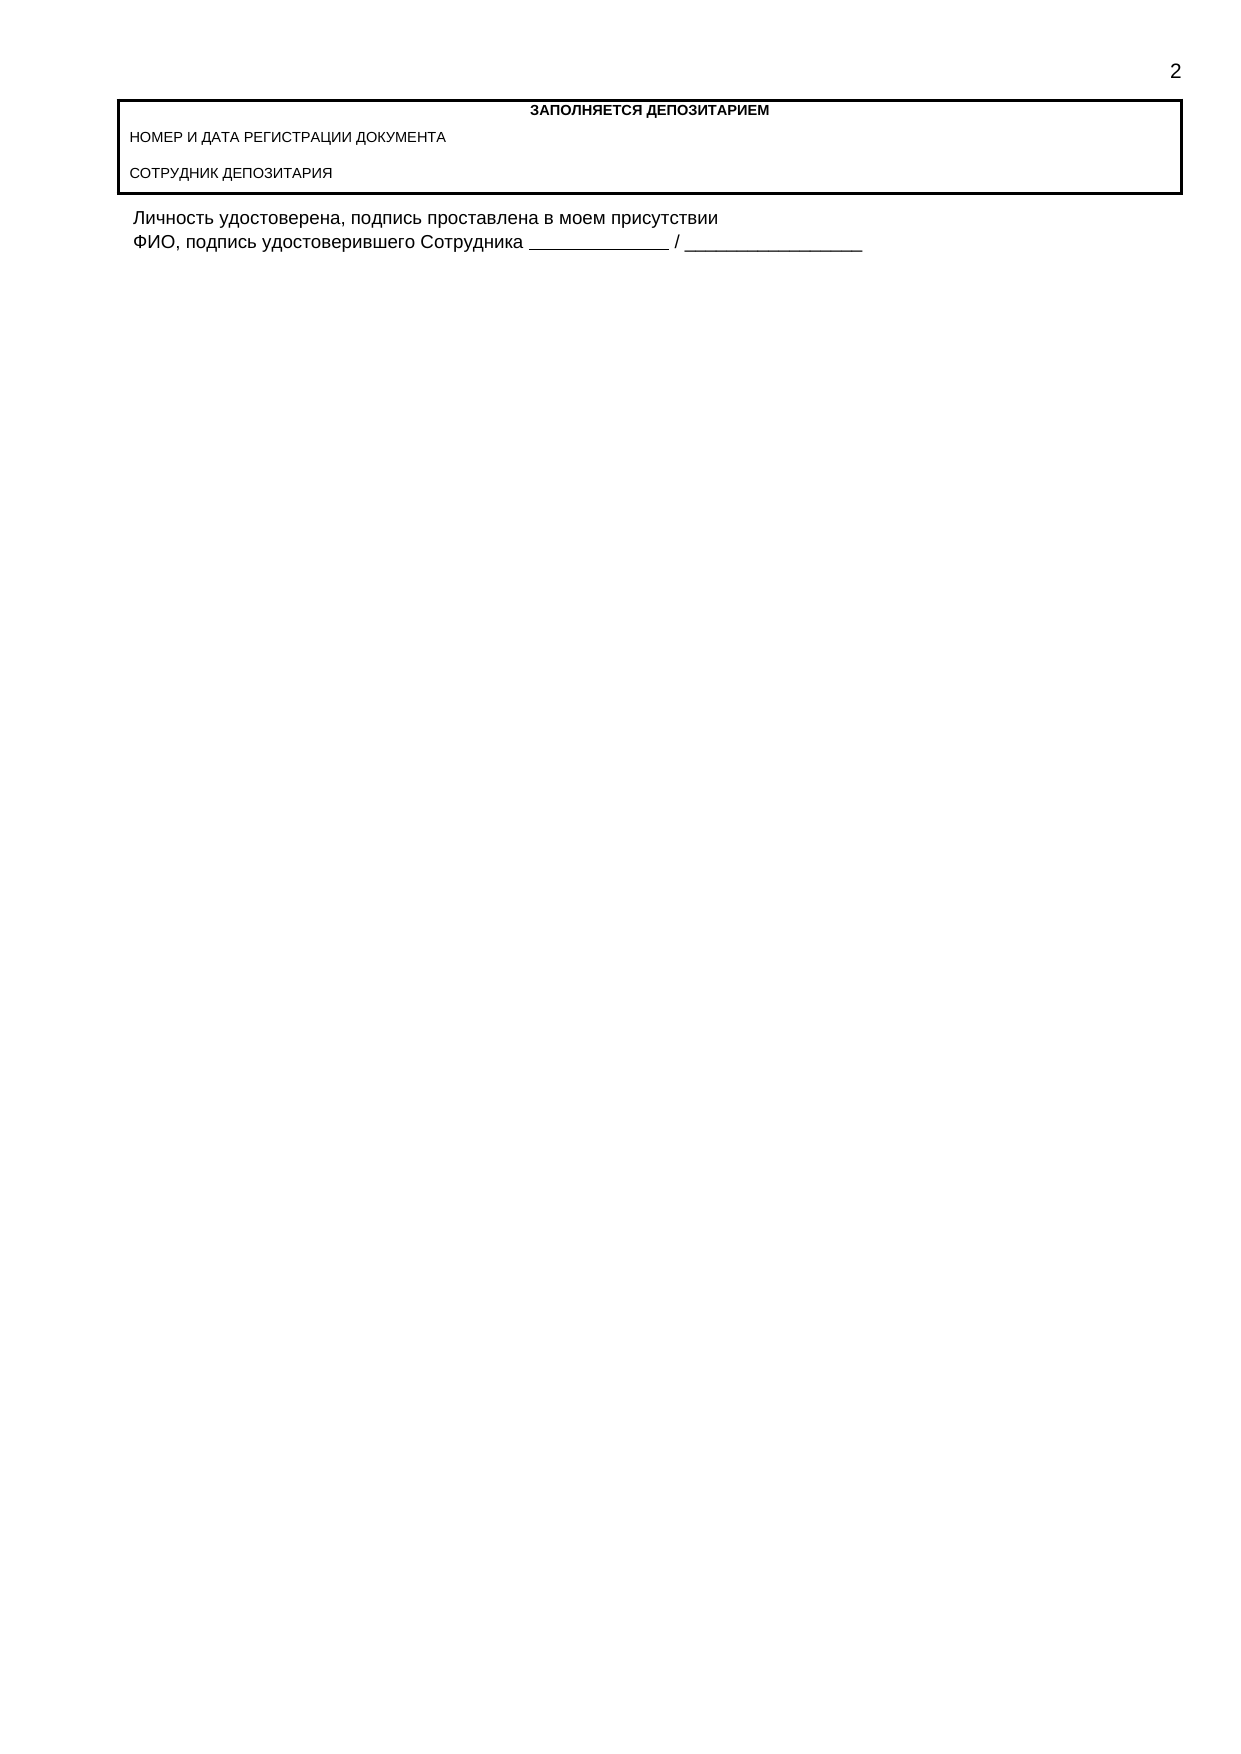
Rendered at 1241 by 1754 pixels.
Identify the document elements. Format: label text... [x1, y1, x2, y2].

text Личность удостоверена, подпись проставлена в моем присутствии [133, 207, 1181, 229]
table_header Заполняется Депозитарием Номер и дата регистрации документа Сотрудник Депозитария [120, 102, 1180, 192]
text ФИО, подпись удостоверившего Сотрудника / _________________ [133, 230, 1181, 252]
